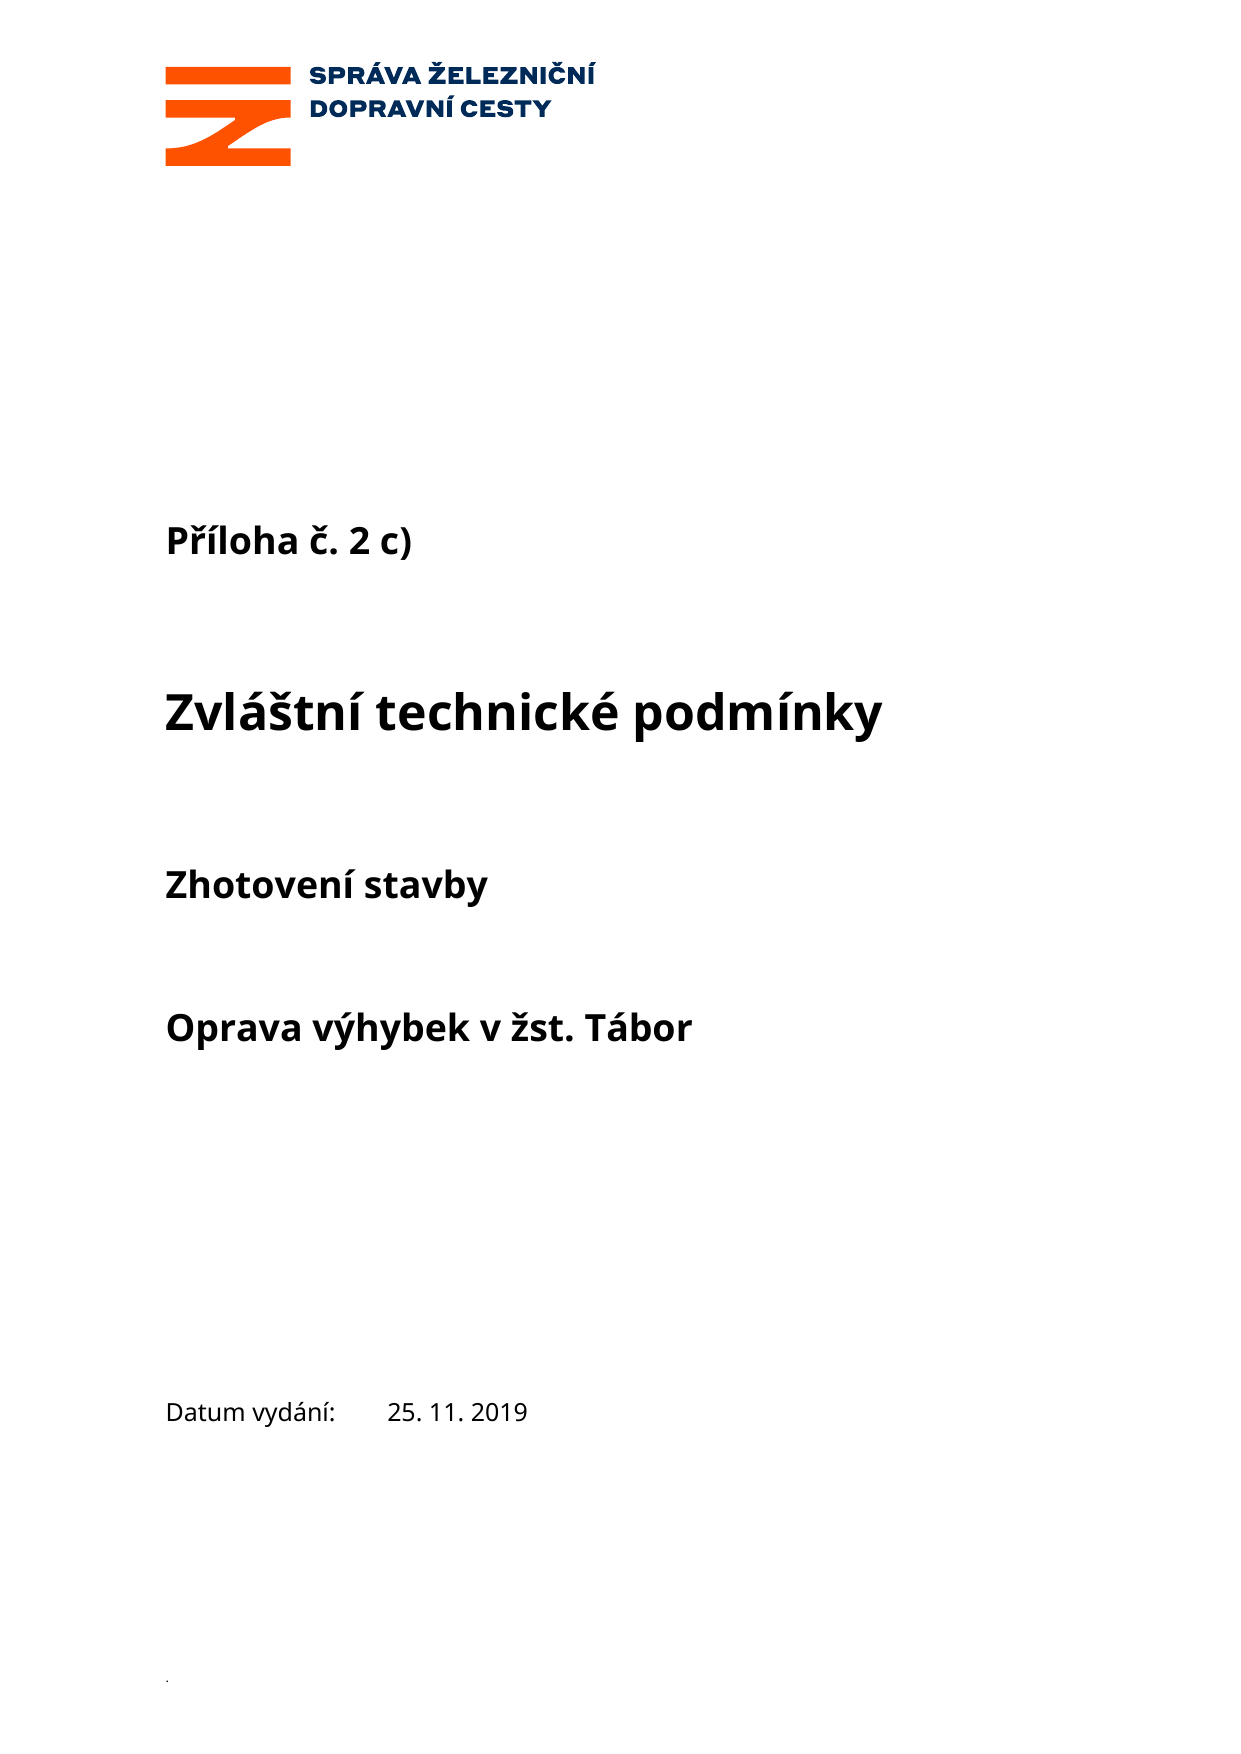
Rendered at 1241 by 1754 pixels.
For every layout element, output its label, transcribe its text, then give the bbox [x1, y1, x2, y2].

text Datum vydání: 25. 11. 2019 [165, 1394, 1075, 1429]
text Příloha č. 2 c) [165, 514, 1075, 566]
text Zhotovení stavby [165, 858, 1075, 909]
text Zvláštní technické podmínky [165, 677, 1075, 745]
text Oprava výhybek v žst. Tábor [165, 1001, 1075, 1052]
